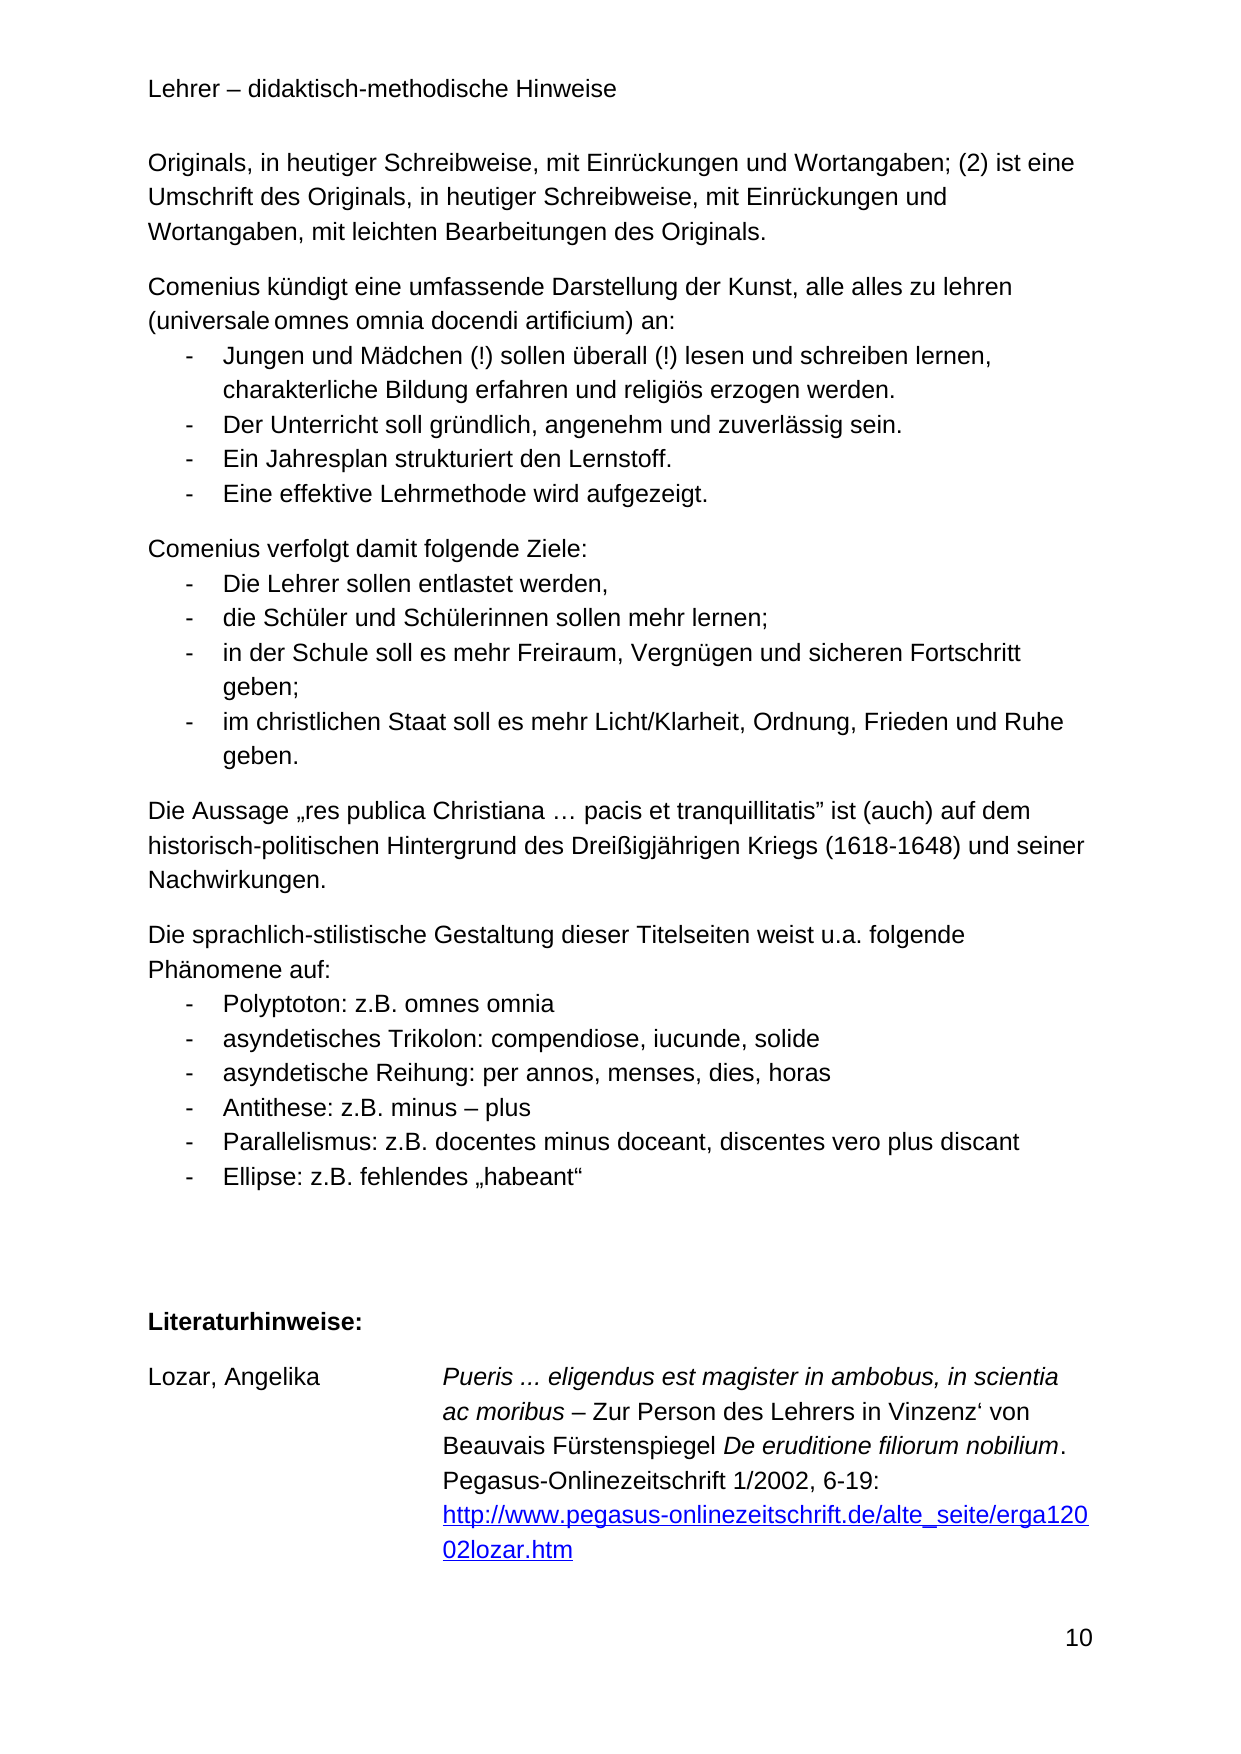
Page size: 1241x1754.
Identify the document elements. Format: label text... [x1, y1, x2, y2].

list die Schüler und Schülerinnen sollen mehr lernen; [185, 603, 1093, 632]
list Jungen und Mädchen (!) sollen überall (!) lesen und schreiben lernen, charakterliche Bildung erfahren und religiös erzogen werden. [185, 341, 1093, 404]
list Ein Jahresplan strukturiert den Lernstoff. [185, 444, 1093, 473]
text Comenius kündigt eine umfassende Darstellung der Kunst, alle alles zu lehren (universale omnes omnia docendi artificium) an: [148, 272, 1093, 335]
list Die Lehrer sollen entlastet werden, [185, 568, 1093, 597]
text Lozar, Angelika Pueris ... eligendus est magister in ambobus, in scientia ac moribus – Zur Person des Lehrers in Vinzenz‘ von Beauvais Fürstenspiegel De eruditione filiorum nobilium. Pegasus-Onlinezeitschrift 1/2002, 6-19: http://www.pegasus-onlinezeitschrift.de/alte_seite/erga12002lozar.htm [148, 1362, 1093, 1563]
text Literaturhinweise: [148, 1307, 1093, 1336]
list Antithese: z.B. minus – plus [185, 1093, 1093, 1122]
list im christlichen Staat soll es mehr Licht/Klarheit, Ordnung, Frieden und Ruhe geben. [185, 706, 1093, 770]
list in der Schule soll es mehr Freiraum, Vergnügen und sicheren Fortschritt geben; [185, 637, 1093, 701]
list asyndetisches Trikolon: compendiose, iucunde, solide [185, 1024, 1093, 1053]
text Comenius verfolgt damit folgende Ziele: [148, 534, 1093, 563]
list Parallelismus: z.B. docentes minus doceant, discentes vero plus discant [185, 1127, 1093, 1156]
text Die sprachlich-stilistische Gestaltung dieser Titelseiten weist u.a. folgende Phänomene auf: [148, 921, 1093, 984]
list Ellipse: z.B. fehlendes „habeant“ [185, 1162, 1093, 1191]
list Eine effektive Lehrmethode wird aufgezeigt. [185, 479, 1093, 507]
list Polyptoton: z.B. omnes omnia [185, 989, 1093, 1018]
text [148, 148, 1093, 245]
list Der Unterricht soll gründlich, angenehm und zuverlässig sein. [185, 410, 1093, 438]
list asyndetische Reihung: per annos, menses, dies, horas [185, 1058, 1093, 1087]
text Die Aussage „res publica Christiana … pacis et tranquillitatis” ist (auch) auf dem historisch-politischen Hintergrund des Dreißigjährigen Kriegs (1618-1648) und seiner Nachwirkungen. [148, 796, 1093, 894]
